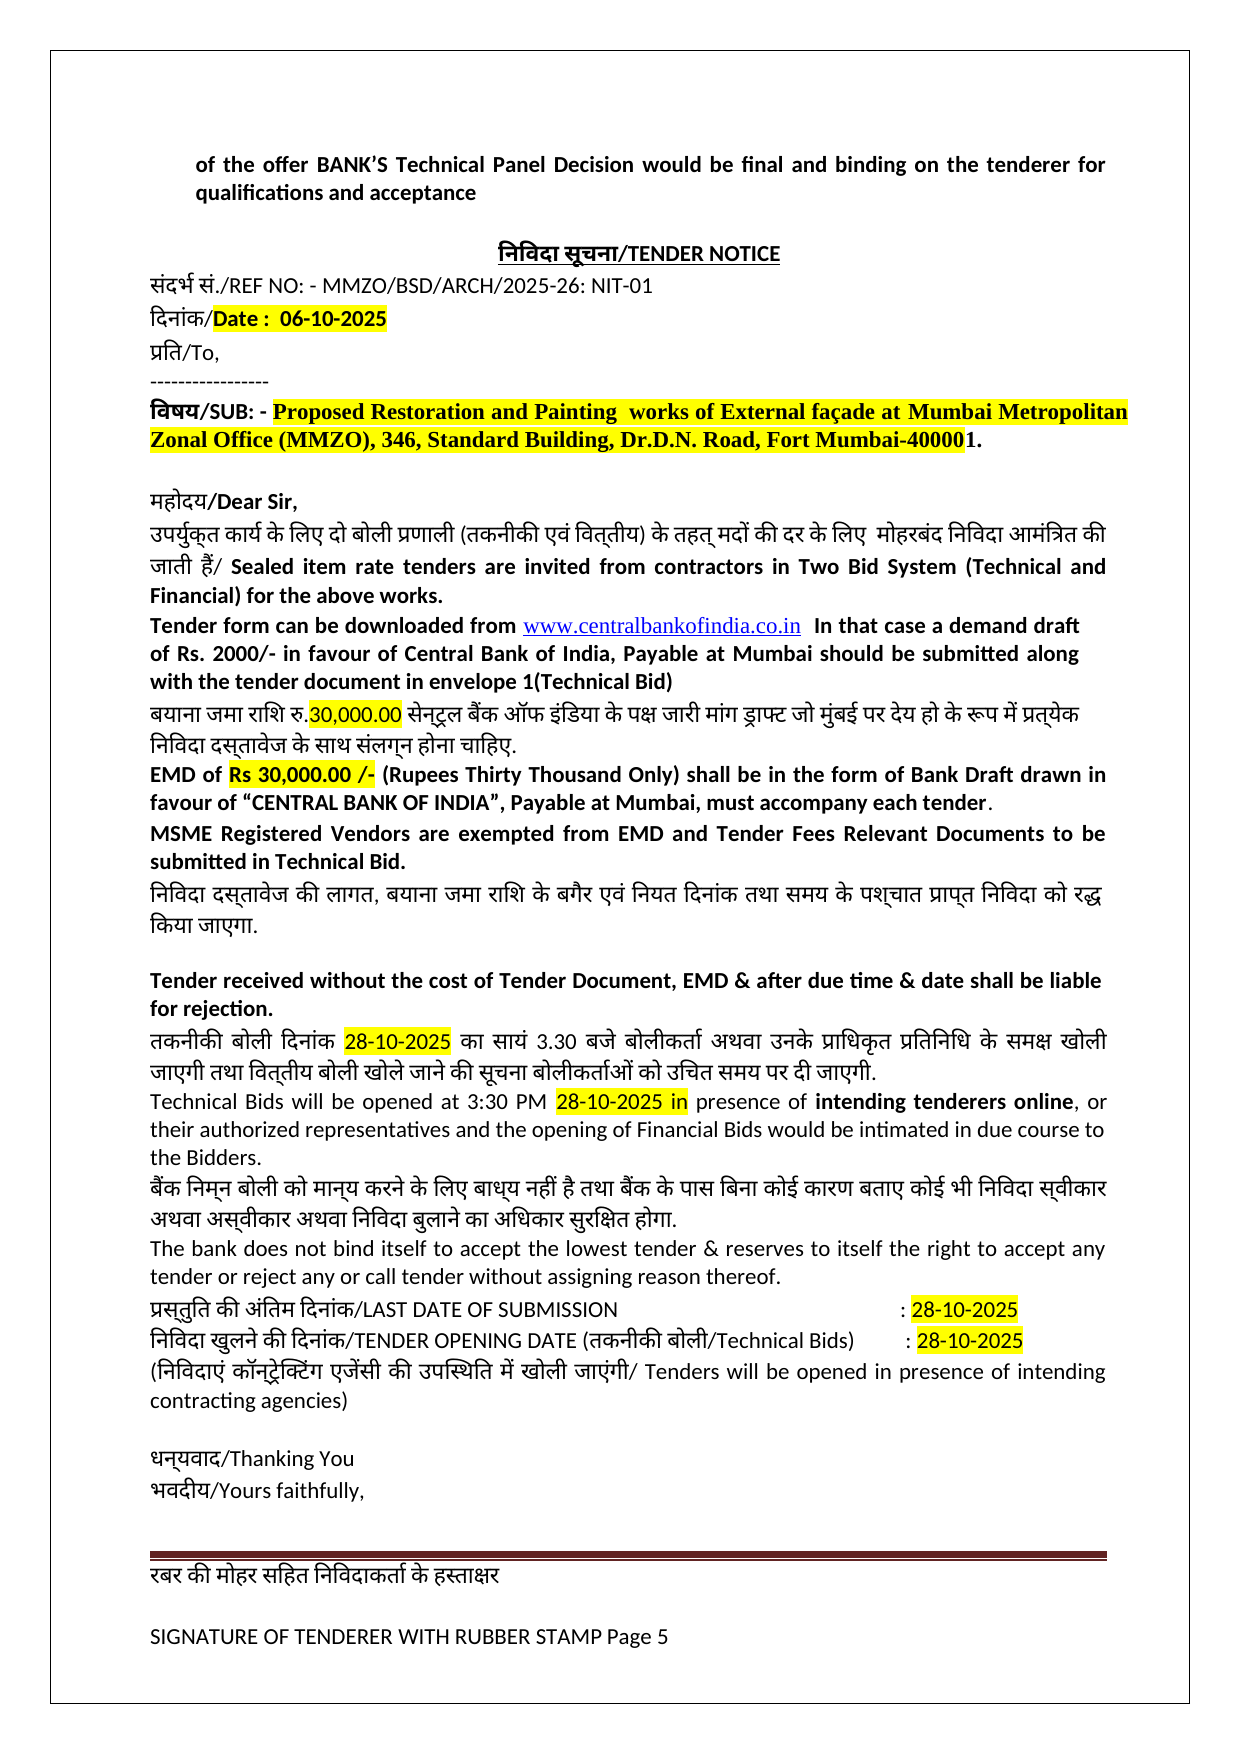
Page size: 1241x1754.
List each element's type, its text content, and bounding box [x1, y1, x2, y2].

text प्रति/To, [150, 336, 1107, 367]
text तकनीकी बोली दिनांक 28-10-2025 का सायं 3.30 बजे बोलीकर्ता अथवा उनके प्राधिकृत प्रतिनिधि के समक्ष खोली जाएगी तथा वित्‍तीय बोली खोले जाने की सूचना बोलीकर्ताओं को उचित समय पर दी जाएगी. [150, 1025, 1107, 1087]
text विषय/SUB: - Proposed Restoration and Painting works of External façade at Mumbai Metropolitan Zonal Office (MMZO), 346, Standard Building, Dr.D.N. Road, Fort Mumbai-400001. [150, 395, 1128, 453]
text Tender received without the cost of Tender Document, EMD & after due time & date shall be liable for rejection. [150, 966, 1103, 1022]
text (निविदाएं कॉन्‍ट्रेक्टिंग एजेंसी की उपस्थिति में खोली जाएंगी/ Tenders will be opened in presence of intending contracting agencies) [150, 1355, 1107, 1414]
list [158, 150, 1107, 206]
text ----------------- [150, 367, 1107, 395]
text धन्‍यवाद/Thanking You [150, 1442, 1107, 1473]
text महोदय/Dear Sir, [150, 484, 1107, 516]
text निविदा खुलने की दिनांक/TENDER OPENING DATE (तकनीकी बोली/Technical Bids) : 28-10-2025 [150, 1324, 1107, 1355]
text बैंक निम्‍न बोली को मान्‍य करने के लिए बाध्‍य नहीं है तथा बैंक के पास बिना कोई कारण बताए कोई भी निविदा स्‍वीकार अथवा अस्‍वीकार अथवा निविदा बुलाने का अधिकार सुरक्षित होगा. [150, 1171, 1107, 1234]
text उपर्युक्‍त कार्य के लिए दो बोली प्रणाली (तकनीकी एवं वित्‍तीय) के तहत् मदों की दर के लिए मोहरबंद निविदा आमंत्रित की जाती हैं/ Sealed item rate tenders are invited from contractors in Two Bid System (Technical and Financial) for the above works. [150, 518, 1107, 609]
text दिनांक/Date : 06-10-2025 [150, 302, 1107, 333]
text EMD of Rs 30,000.00 /- (Rupees Thirty Thousand Only) shall be in the form of Bank Draft drawn in favour of “CENTRAL BANK OF INDIA”, Payable at Mumbai, must accompany each tender. [150, 760, 1107, 816]
text भवदीय/Yours faithfully, [150, 1473, 1107, 1505]
text MSME Registered Vendors are exempted from EMD and Tender Fees Relevant Documents to be submitted in Technical Bid. [150, 819, 1107, 875]
text बयाना जमा राशि रु.30,000.00 सेन्‍ट्रल बैंक ऑफ इंडिया के पक्ष जारी मांग ड्राफ्ट जो मुंबई पर देय हो के रूप में प्रत्‍येक निविदा दस्‍तावेज के साथ संलग्‍न होना चाहिए. [150, 698, 1107, 760]
text Tender form can be downloaded from www.centralbankofindia.co.in In that case a demand draft of Rs. 2000/- in favour of Central Bank of India, Payable at Mumbai should be submitted along with the tender document in envelope 1(Technical Bid) [150, 611, 1080, 695]
text निविदा दस्‍तावेज की लागत, बयाना जमा राशि के बगैर एवं नियत दिनांक तथा समय के पश्‍चात प्राप्‍त निविदा को रद्ध किया जाएगा. [150, 877, 1103, 940]
text संदर्भ सं./REF NO: - MMZO/BSD/ARCH/2025-26: NIT-01 [150, 268, 1107, 300]
text Technical Bids will be opened at 3:30 PM 28-10-2025 in presence of intending tenderers online, or their authorized representatives and the opening of Financial Bids would be intimated in due course to the Bidders. [150, 1087, 1107, 1171]
text निविदा सूचना/TENDER NOTICE [150, 237, 1128, 268]
text प्रस्‍तुति की अंतिम दिनांक/LAST DATE OF SUBMISSION : 28-10-2025 [150, 1292, 1107, 1324]
text The bank does not bind itself to accept the lowest tender & reserves to itself the right to accept any tender or reject any or call tender without assigning reason thereof. [150, 1234, 1107, 1290]
